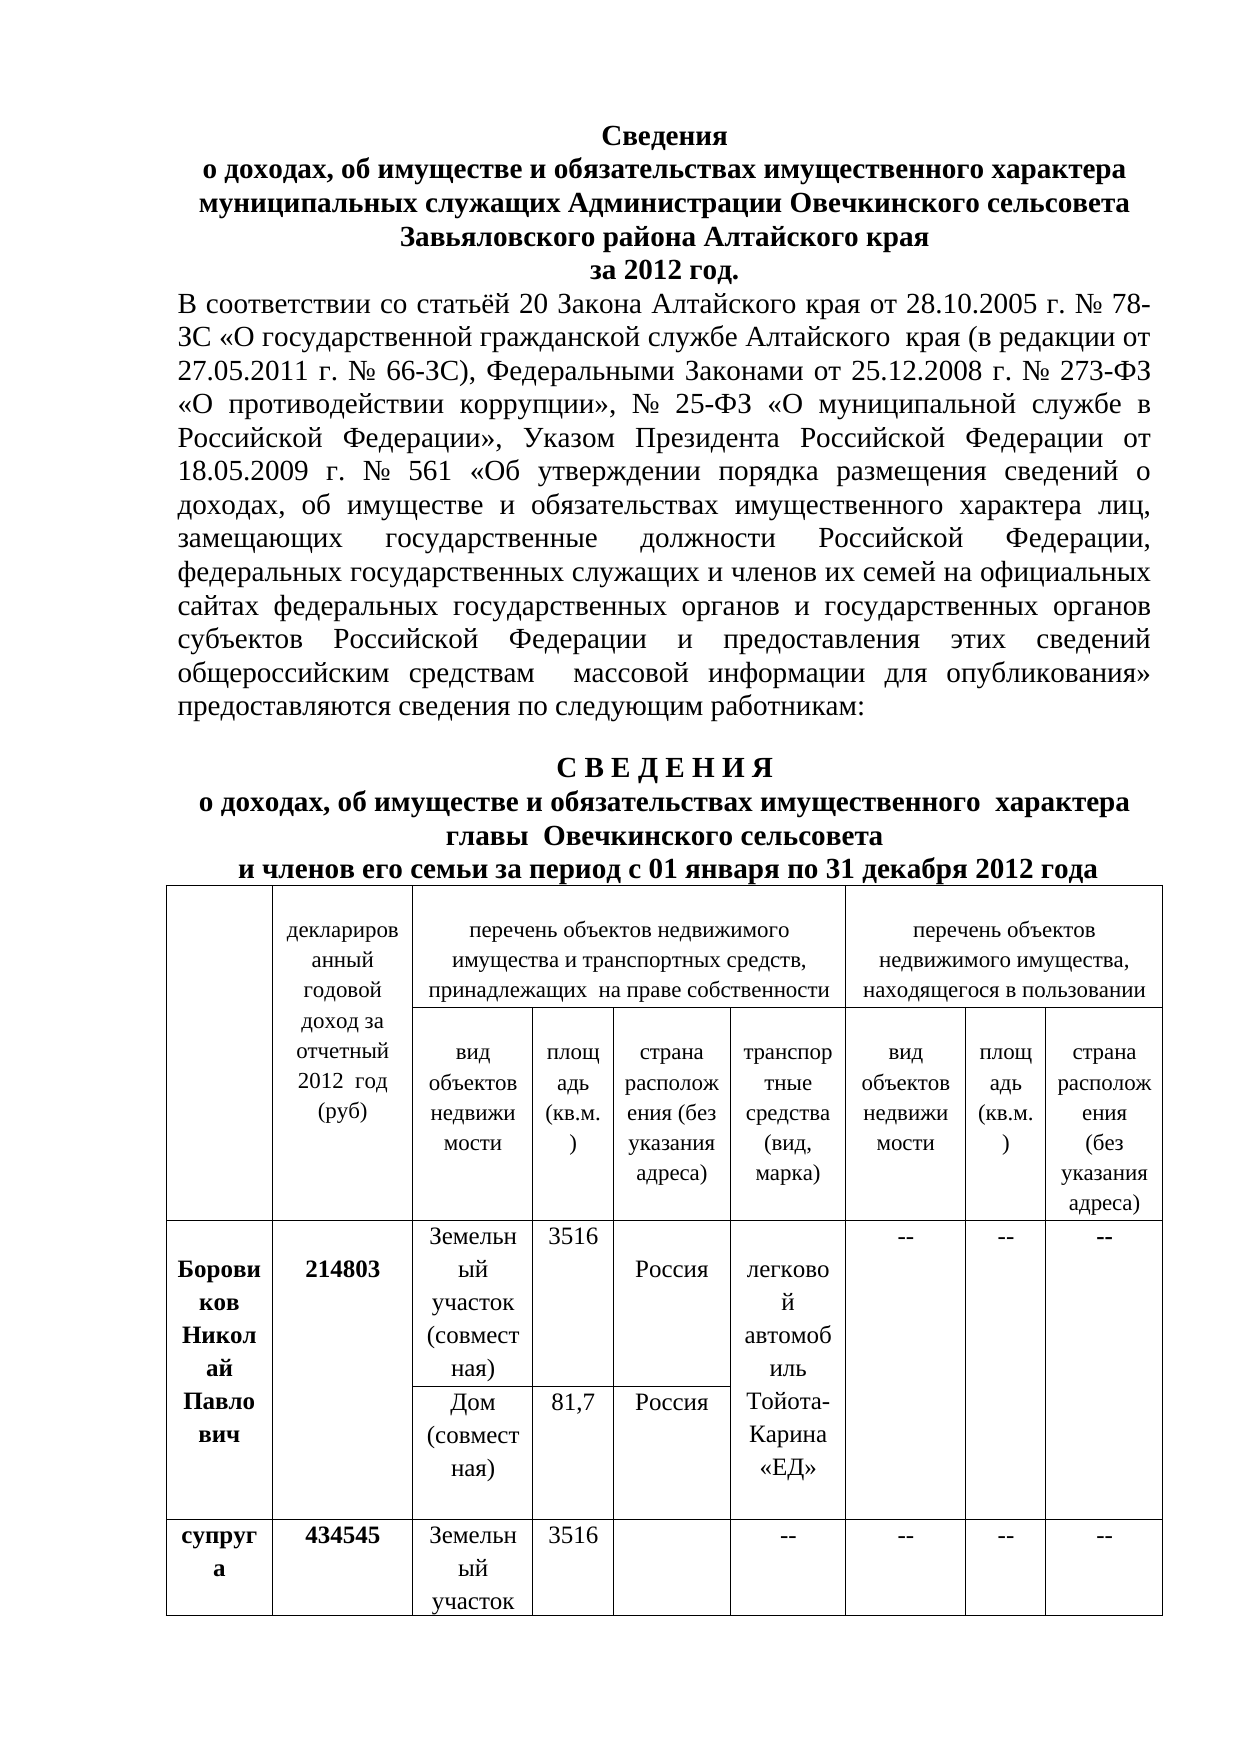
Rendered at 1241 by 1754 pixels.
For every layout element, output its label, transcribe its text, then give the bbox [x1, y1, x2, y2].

table_cell -- [1046, 1520, 1162, 1615]
table_header декларированный годовой доход за отчетный 2012 год (руб) [273, 886, 412, 1220]
text муниципальных служащих Администрации Овечкинского сельсовета Завьяловского района Алтайского края [177, 185, 1152, 252]
table_cell 3516 [533, 1221, 613, 1386]
table_cell -- [966, 1520, 1045, 1615]
table_cell -- [846, 1221, 965, 1519]
table_cell -- [1046, 1221, 1162, 1519]
table_cell [614, 1520, 730, 1615]
text Сведения [177, 118, 1152, 152]
text и членов его семьи за период с 01 января по 31 декабря 2012 года [177, 851, 1152, 885]
table_cell -- [846, 1520, 965, 1615]
table_cell транспортные средства (вид, марка) [731, 1008, 845, 1220]
text о доходах, об имуществе и обязательствах имущественного характера [177, 784, 1152, 818]
table_cell супруга [167, 1520, 272, 1615]
table_cell Боровиков Николай Павлович [167, 1221, 272, 1519]
table_cell -- [966, 1221, 1045, 1519]
table_cell Россия [614, 1221, 730, 1386]
table_cell вид объектов недвижимости [846, 1008, 965, 1220]
table_cell площадь (кв.м.) [533, 1008, 613, 1220]
table_cell страна расположения (без указания адреса) [1046, 1008, 1162, 1220]
table_cell вид объектов недвижимости [413, 1008, 532, 1220]
table_cell легковой автомобиль Тойота-Карина «ЕД» [731, 1221, 845, 1519]
table_cell 3516 [533, 1520, 613, 1615]
text о доходах, об имуществе и обязательствах имущественного характера [177, 152, 1152, 185]
table_cell площадь (кв.м.) [966, 1008, 1045, 1220]
table_header перечень объектов недвижимого имущества, находящегося в пользовании [846, 886, 1162, 1007]
table_cell Дом (совместная) [413, 1387, 532, 1519]
table_cell 434545 [273, 1520, 412, 1615]
table_cell 81,7 [533, 1387, 613, 1519]
table_header перечень объектов недвижимого имущества и транспортных средств, принадлежащих на праве собственности [413, 886, 845, 1007]
text за 2012 год. [177, 252, 1152, 286]
table_cell -- [731, 1520, 845, 1615]
table_header [167, 886, 272, 1220]
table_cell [413, 1520, 532, 1615]
table_cell страна расположения (без указания адреса) [614, 1008, 730, 1220]
table_cell 214803 [273, 1221, 412, 1519]
table_cell Россия [614, 1387, 730, 1519]
text В соответствии со статьёй 20 Закона Алтайского края от 28.10.2005 г. № 78-ЗС «О государственной гражданской службе Алтайского края (в редакции от 27.05.2011 г. № 66-ЗС), Федеральными Законами от 25.12.2008 г. № 273-ФЗ «О противодействии коррупции», № 25-ФЗ «О муниципальной службе в Российской Федерации», Указом Президента Российской Федерации от 18.05.2009 г. № 561 «Об утверждении порядка размещения сведений о доходах, об имуществе и обязательствах имущественного характера лиц, замещающих государственные должности Российской Федерации, федеральных государственных служащих и членов их семей на официальных сайтах федеральных государственных органов и государственных органов субъектов Российской Федерации и предоставления этих сведений общероссийским средствам массовой информации для опубликования» предоставляются сведения по следующим работникам: [177, 286, 1152, 722]
text главы Овечкинского сельсовета [177, 818, 1152, 851]
table_cell Земельный участок (совместная) [413, 1221, 532, 1386]
text С В Е Д Е Н И Я [177, 751, 1152, 784]
